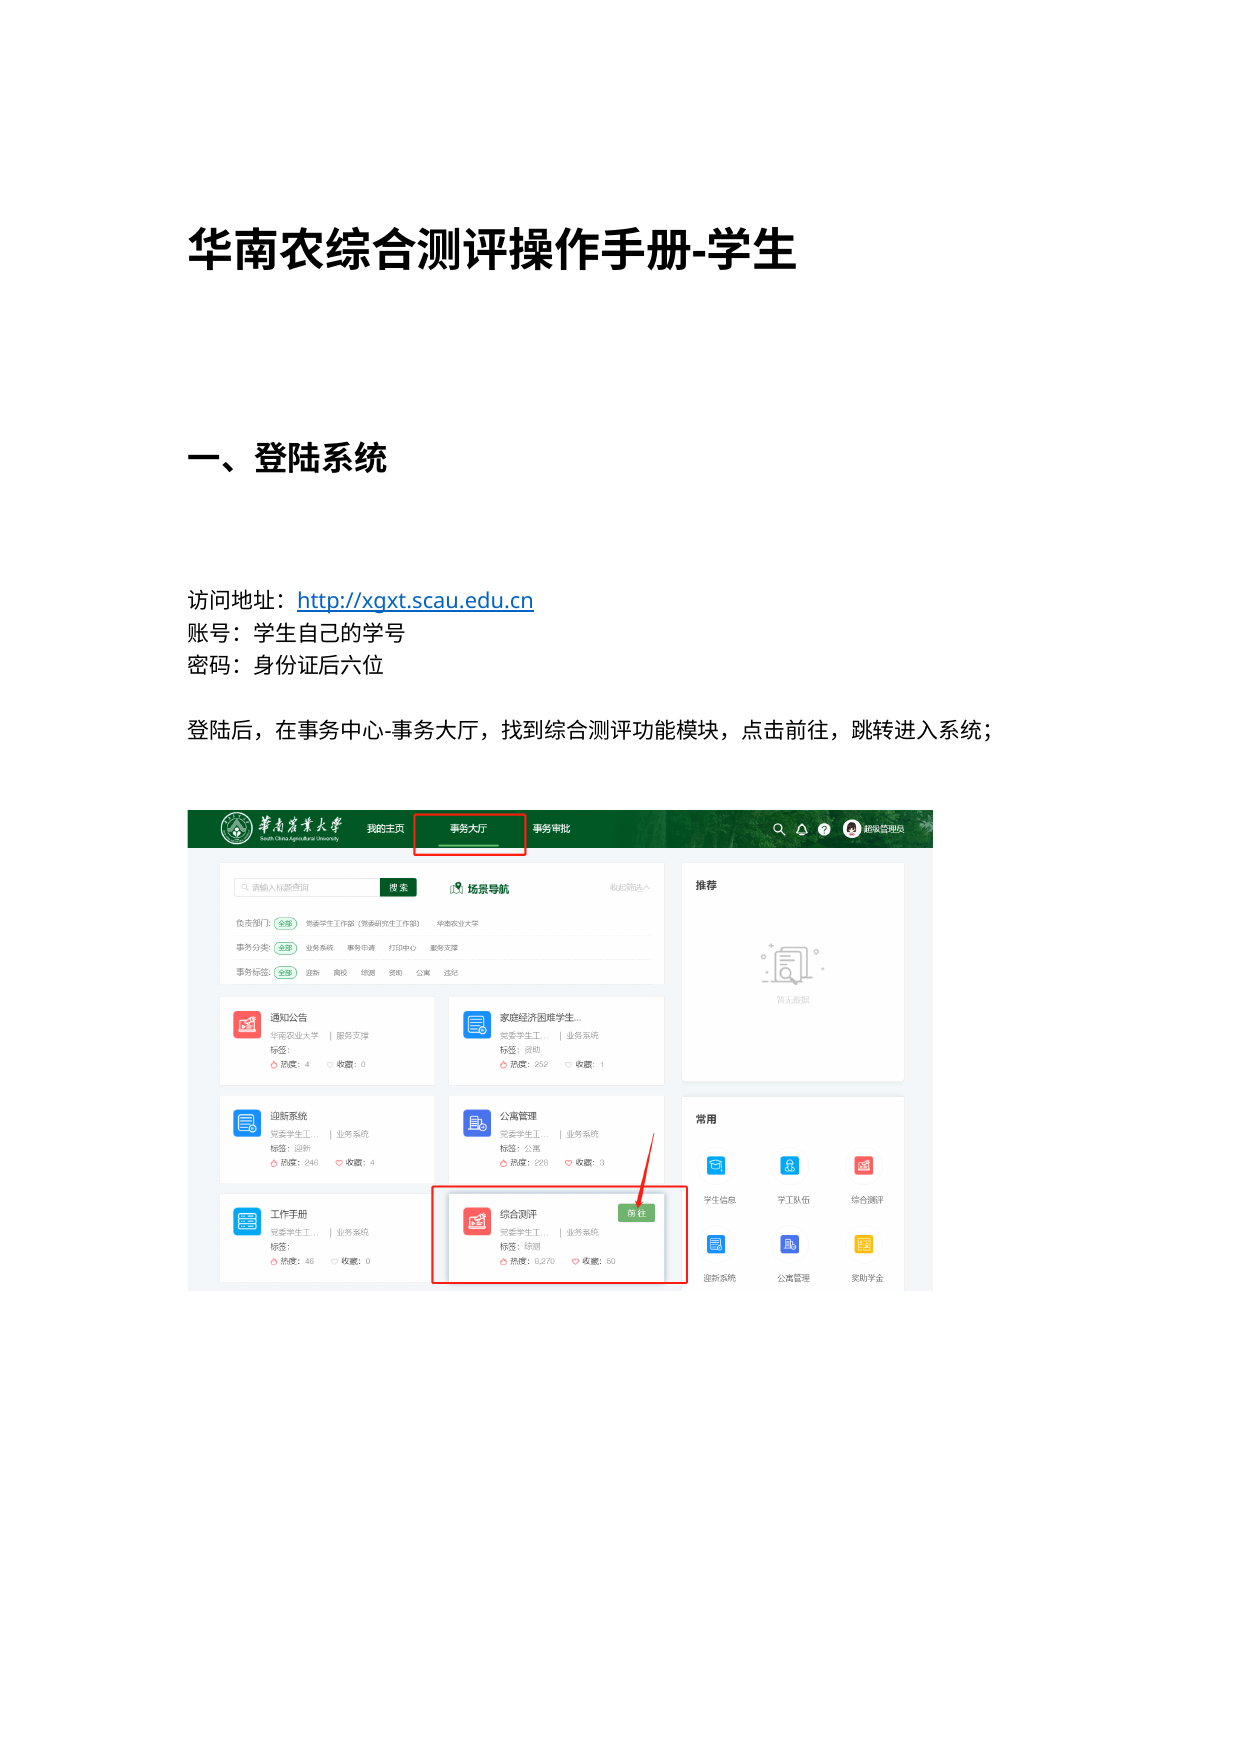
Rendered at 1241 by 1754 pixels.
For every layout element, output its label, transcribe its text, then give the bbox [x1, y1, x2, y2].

subtitle 华南农综合测评操作手册-学生 [187, 197, 1053, 295]
picture [187, 810, 933, 1291]
text 登陆后，在事务中心-事务大厅，找到综合测评功能模块，点击前往，跳转进入系统； [187, 713, 1053, 745]
text 访问地址：http://xgxt.scau.edu.cn [187, 583, 1053, 615]
subtitle 一、登陆系统 [187, 423, 1053, 488]
text 账号：学生自己的学号 [187, 615, 1053, 648]
text 密码：身份证后六位 [187, 648, 1053, 680]
